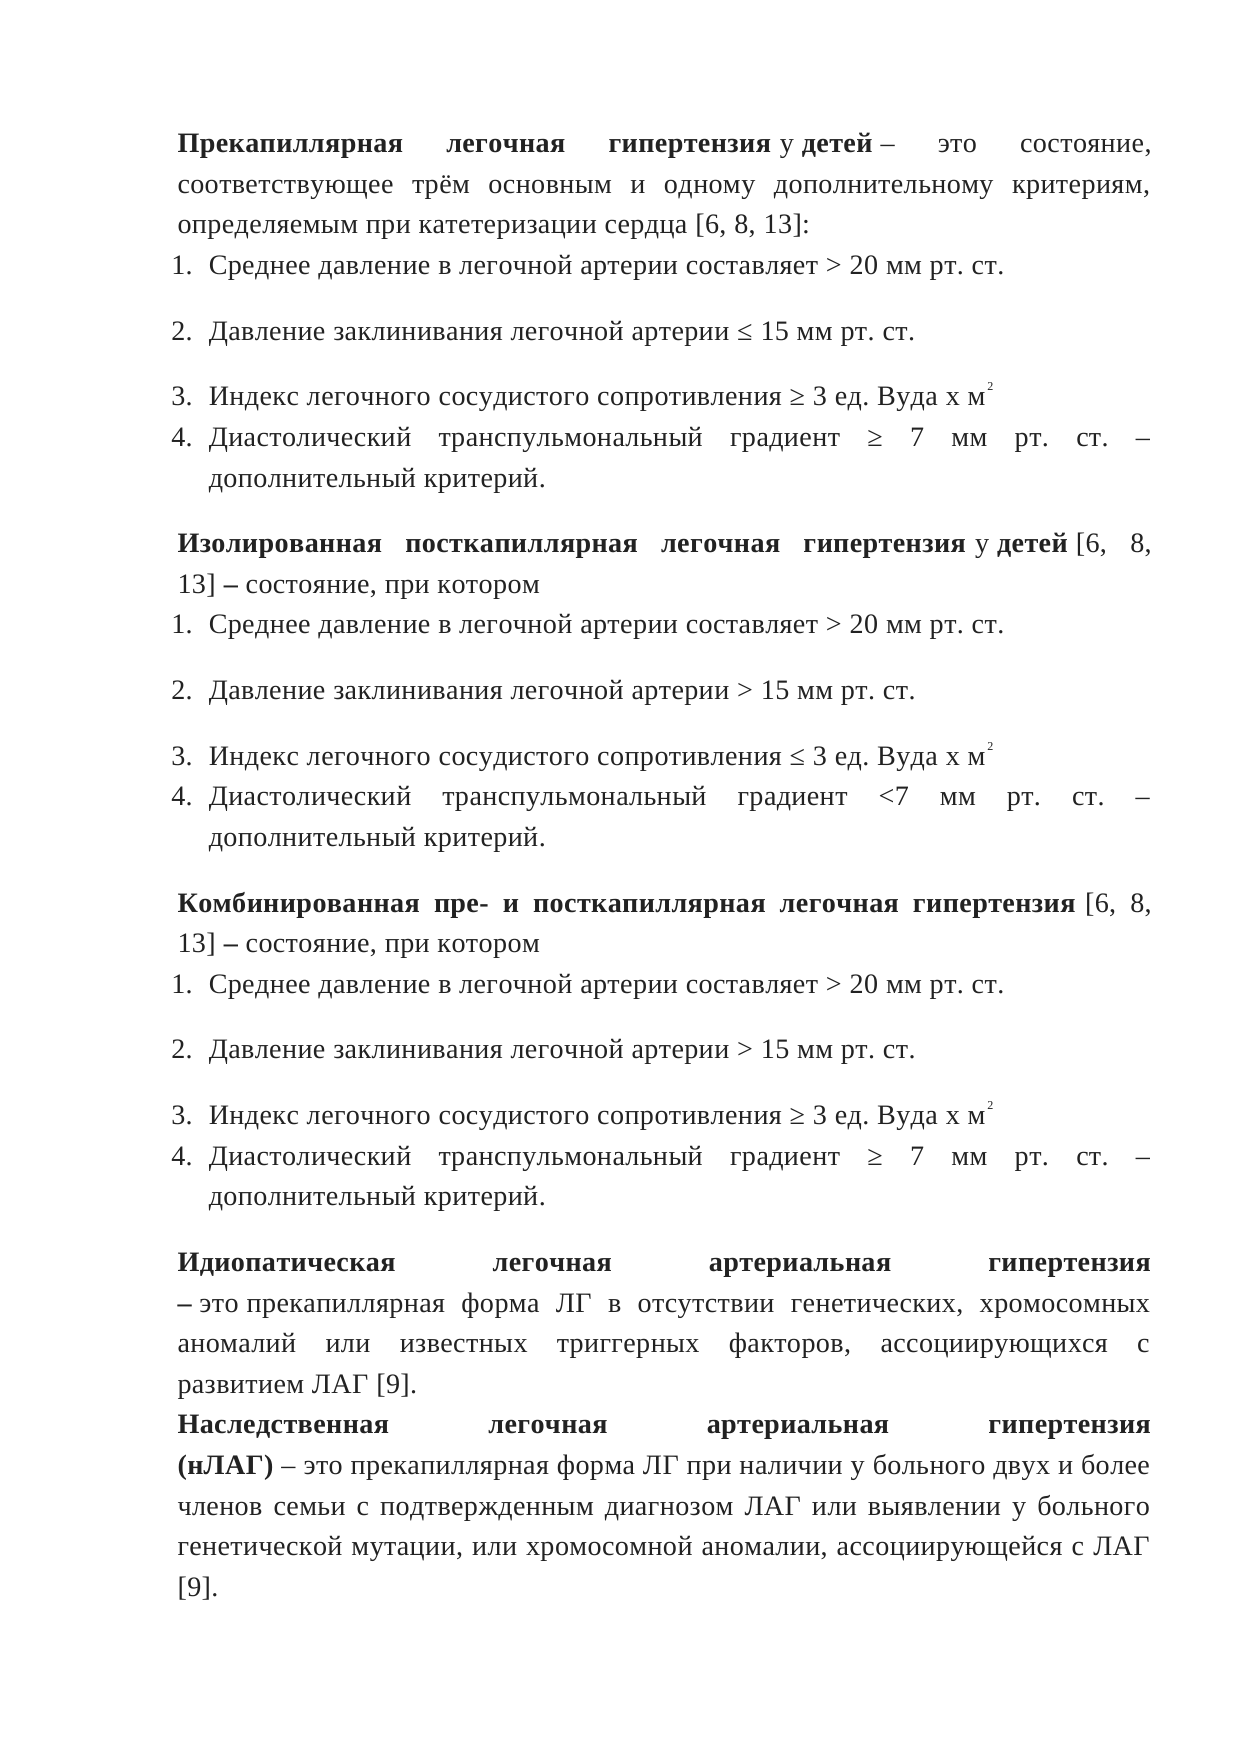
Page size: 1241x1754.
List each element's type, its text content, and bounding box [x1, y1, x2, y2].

list Давление заклинивания легочной артерии > 15 мм рт. ст. [171, 665, 1152, 706]
list Давление заклинивания легочной артерии > 15 мм рт. ст. [171, 1024, 1152, 1065]
list Среднее давление в легочной артерии составляет > 20 мм рт. ст. [171, 240, 1152, 281]
text Наследственная легочная артериальная гипертензия (нЛАГ) – это прекапиллярная форма ЛГ при наличии у больного двух и более членов семьи с подтвержденным диагнозом ЛАГ или выявлении у больного генетической мутации, или хромосомной аномалии, ассоциирующейся с ЛАГ [9]. [177, 1399, 1152, 1602]
list Индекс легочного сосудистого сопротивления ≤ 3 ед. Вуда х м2 [171, 731, 1152, 771]
list Индекс легочного сосудистого сопротивления ≥ 3 ед. Вуда х м2 [171, 371, 1152, 412]
text Комбинированная пре- и посткапиллярная легочная гипертензия [6, 8, 13] – состояние, при котором [177, 877, 1152, 959]
text Прекапиллярная легочная гипертензия у детей – это состояние, соответствующее трём основным и одному дополнительному критериям, определяемым при катетеризации сердца [6, 8, 13]: [177, 118, 1152, 240]
text Идиопатическая легочная артериальная гипертензия – это прекапиллярная форма ЛГ в отсутствии генетических, хромосомных аномалий или известных триггерных факторов, ассоциирующихся с развитием ЛАГ [9]. [177, 1237, 1152, 1399]
list Среднее давление в легочной артерии составляет > 20 мм рт. ст. [171, 959, 1152, 999]
list Диастолический транспульмональный градиент <7 мм рт. ст. – дополнительный критерий. [171, 771, 1152, 852]
text Изолированная посткапиллярная легочная гипертензия у детей [6, 8, 13] – состояние, при котором [177, 518, 1152, 599]
list Среднее давление в легочной артерии составляет > 20 мм рт. ст. [171, 599, 1152, 640]
list Диастолический транспульмональный градиент ≥ 7 мм рт. ст. – дополнительный критерий. [171, 1131, 1152, 1212]
list Индекс легочного сосудистого сопротивления ≥ 3 ед. Вуда х м2 [171, 1090, 1152, 1131]
list Давление заклинивания легочной артерии ≤ 15 мм рт. ст. [171, 306, 1152, 346]
list Диастолический транспульмональный градиент ≥ 7 мм рт. ст. – дополнительный критерий. [171, 412, 1152, 493]
